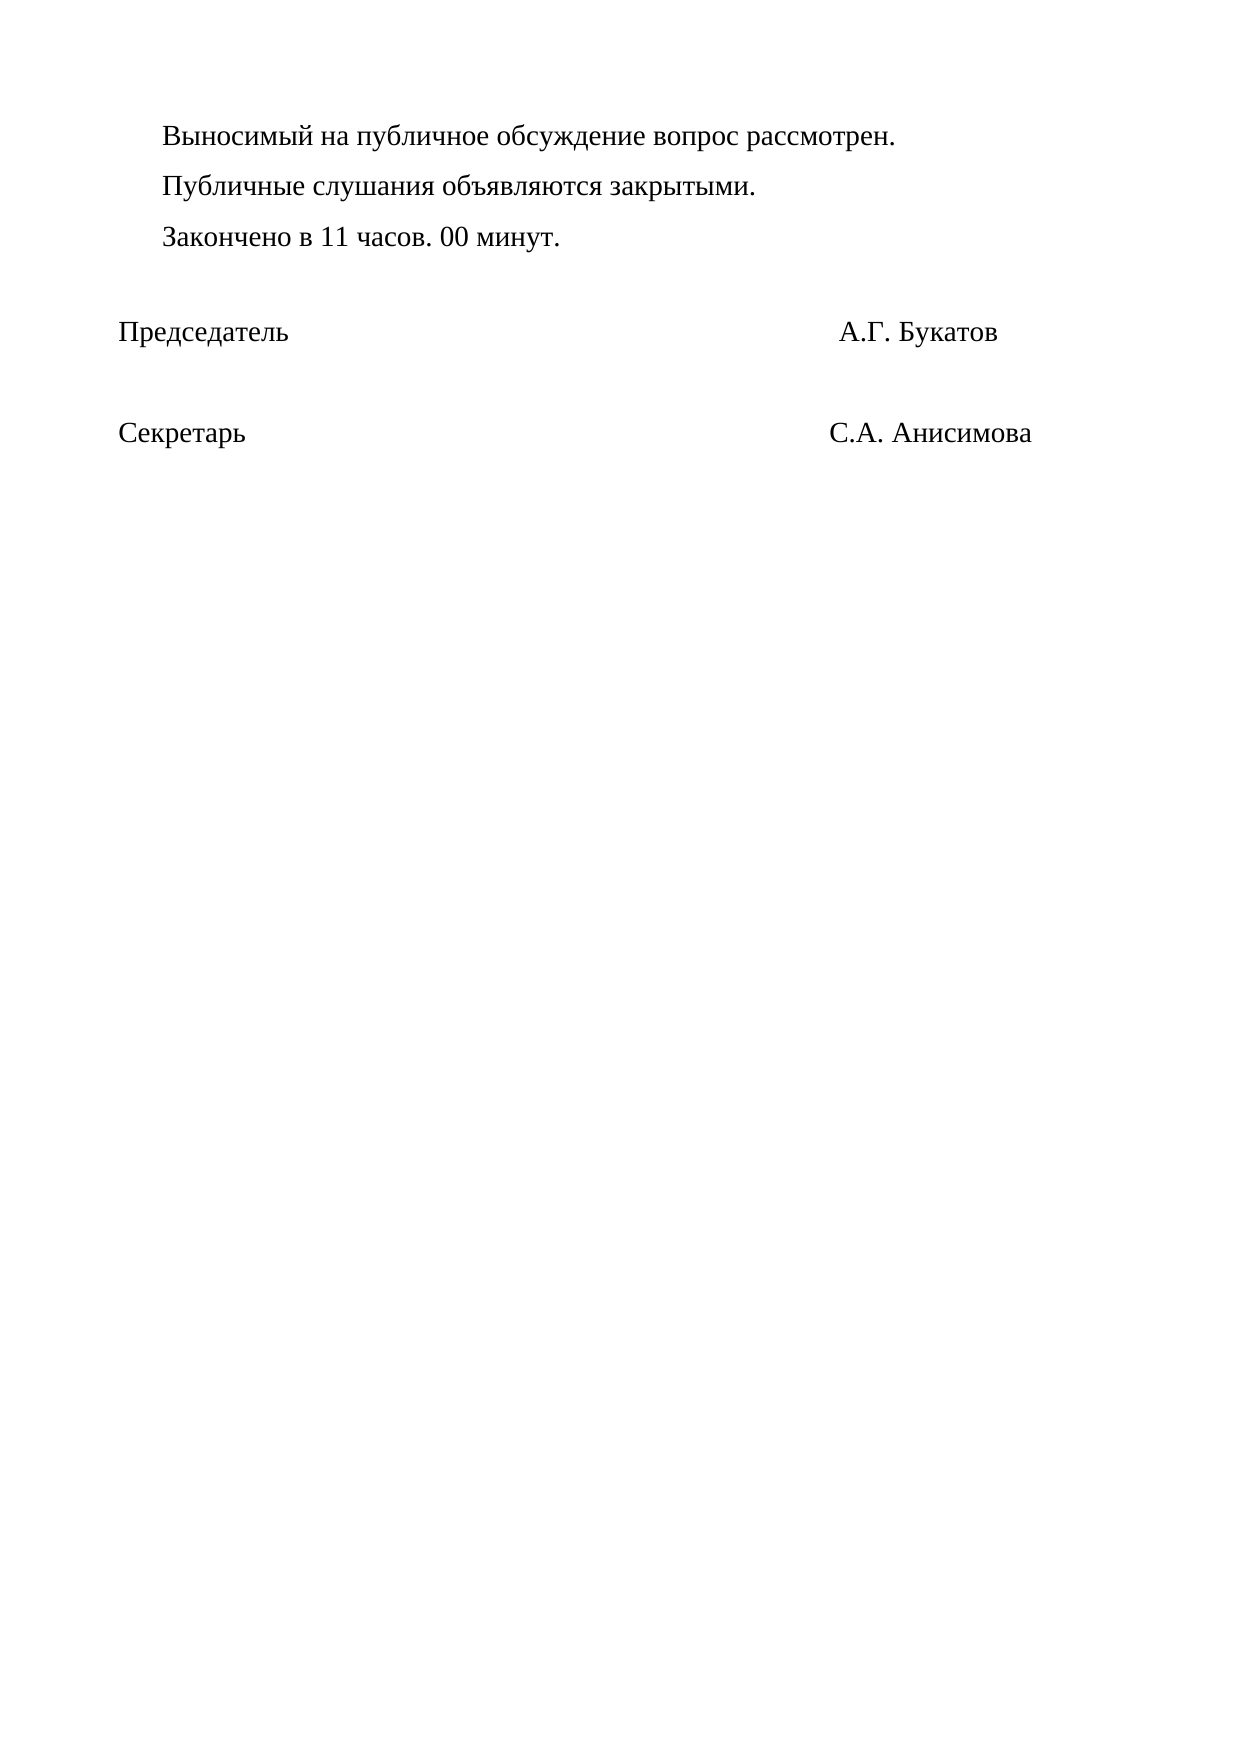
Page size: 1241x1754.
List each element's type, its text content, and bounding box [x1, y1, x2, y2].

text Секретарь С.А. Анисимова [118, 415, 1181, 449]
text Публичные слушания объявляются закрытыми. [118, 168, 1181, 202]
text Закончено в 11 часов. 00 минут. [118, 219, 1181, 252]
text Выносимый на публичное обсуждение вопрос рассмотрен. [118, 118, 1181, 152]
text Председатель А.Г. Букатов [118, 314, 1181, 348]
